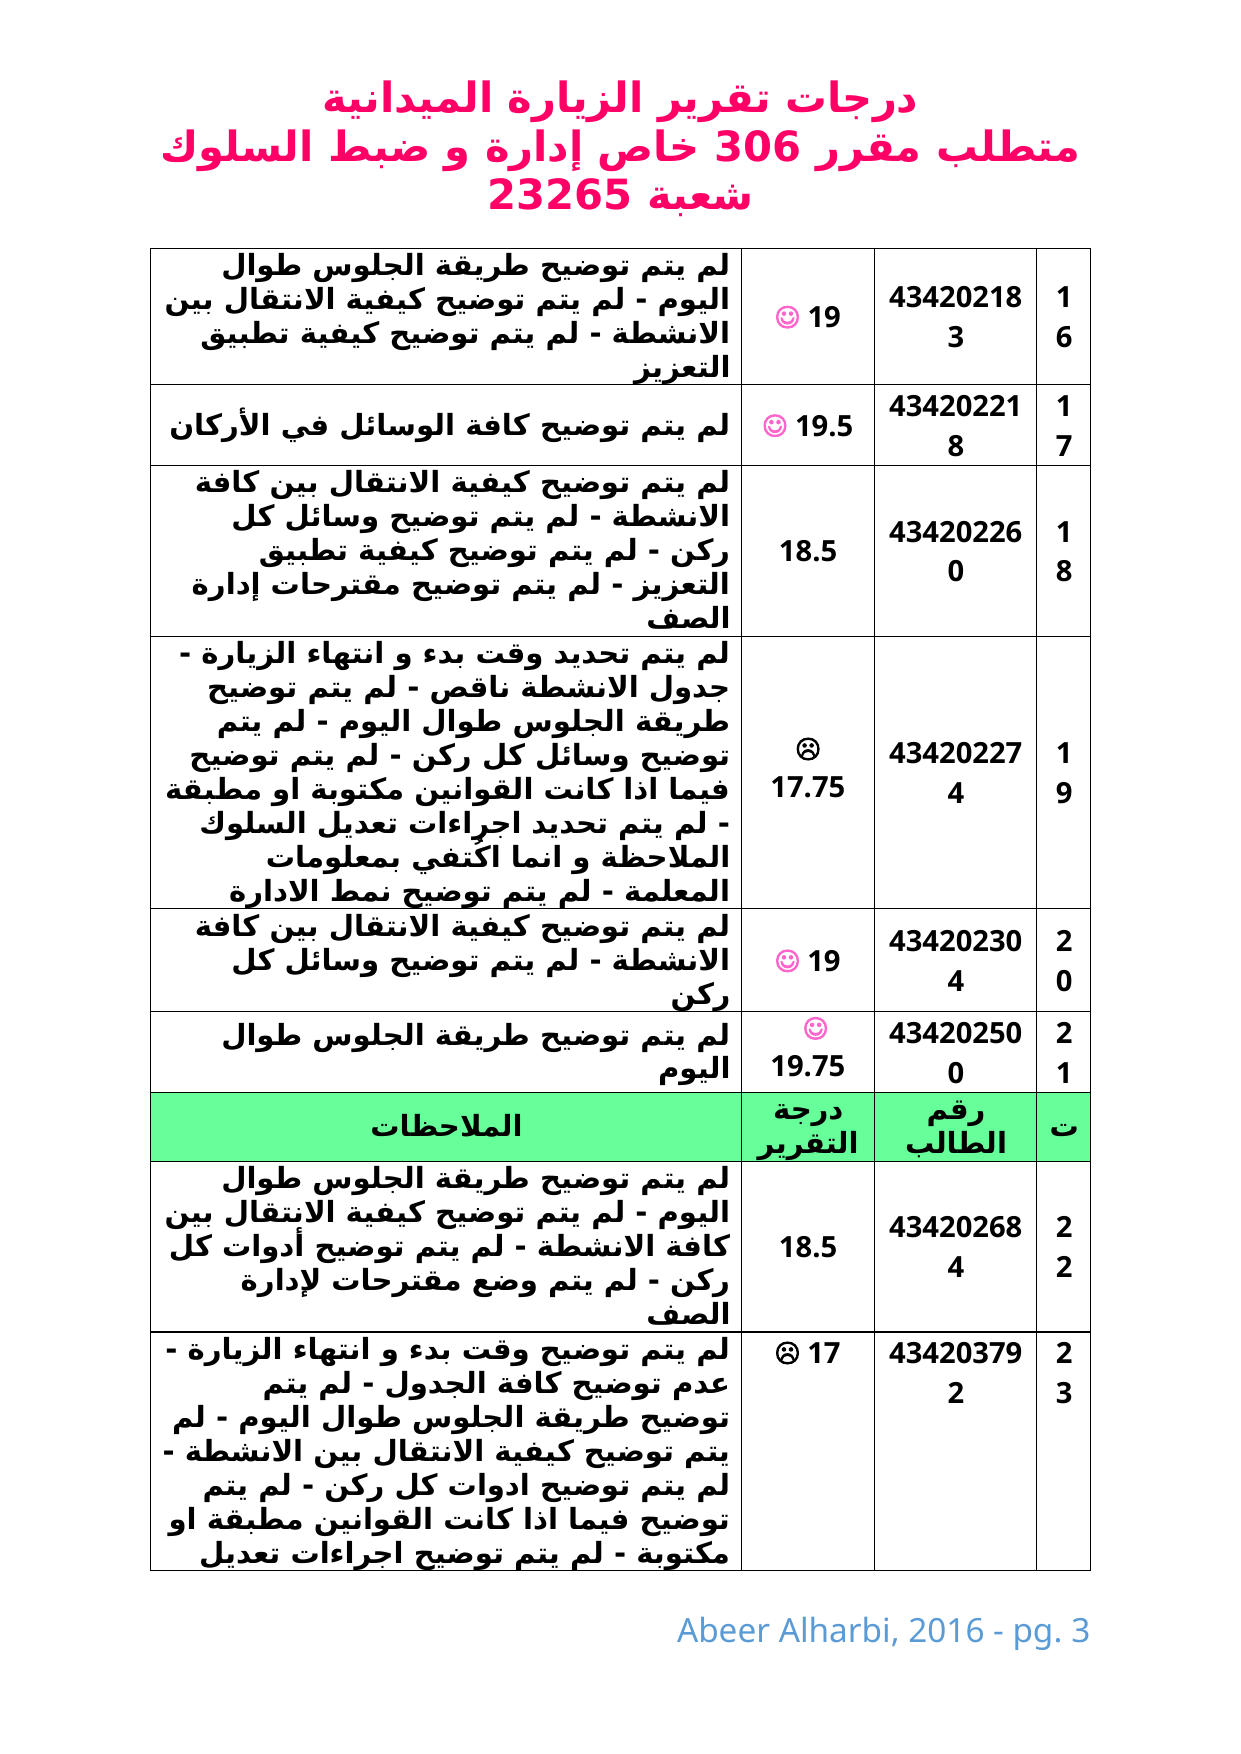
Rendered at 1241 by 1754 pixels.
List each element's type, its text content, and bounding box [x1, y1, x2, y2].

table_cell 21 [1037, 1012, 1090, 1092]
table_cell 16 [1037, 249, 1090, 384]
table_cell 22 [1037, 1162, 1090, 1331]
table_cell لم يتم توضيح طريقة الجلوس طوال اليوم [151, 1012, 741, 1092]
table_cell 434202304 [875, 909, 1036, 1011]
table_cell 19 [742, 909, 874, 1011]
table_cell 20 [1037, 909, 1090, 1011]
table_cell ت [1037, 1093, 1090, 1161]
table_cell لم يتم توضيح طريقة الجلوس طوال اليوم - لم يتم توضيح كيفية الانتقال بين الانشطة - لم يتم توضيح كيفية تطبيق التعزيز [151, 249, 741, 384]
table_cell 18.5 [742, 1162, 874, 1331]
table_cell الملاحظات [151, 1093, 741, 1161]
table_cell لم يتم توضيح طريقة الجلوس طوال اليوم - لم يتم توضيح كيفية الانتقال بين كافة الانشطة - لم يتم توضيح أدوات كل ركن - لم يتم وضع مقترحات لإدارة الصف [151, 1162, 741, 1331]
table_cell لم يتم توضيح كافة الوسائل في الأركان [151, 385, 741, 465]
table_cell لم يتم توضيح كيفية الانتقال بين كافة الانشطة - لم يتم توضيح وسائل كل ركن [151, 909, 741, 1011]
table_cell درجة التقرير [742, 1093, 874, 1161]
table_cell 434202684 [875, 1162, 1036, 1331]
table_cell رقم الطالب [875, 1093, 1036, 1161]
table_cell 19 [1037, 637, 1090, 908]
table_cell 434202183 [875, 249, 1036, 384]
table_cell 434202260 [875, 466, 1036, 636]
table_cell 19.75 [742, 1012, 874, 1092]
table_cell 434203792 [875, 1333, 1036, 1570]
table_cell 434202274 [875, 637, 1036, 908]
table_cell 18 [1037, 466, 1090, 636]
table_cell 19.5 [742, 385, 874, 465]
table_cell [151, 1333, 741, 1570]
table_cell 434202500 [875, 1012, 1036, 1092]
table_cell 434202218 [875, 385, 1036, 465]
table_cell لم يتم تحديد وقت بدء و انتهاء الزيارة - جدول الانشطة ناقص - لم يتم توضيح طريقة الجلوس طوال اليوم - لم يتم توضيح وسائل كل ركن - لم يتم توضيح فيما اذا كانت القوانين مكتوبة او مطبقة - لم يتم تحديد اجراءات تعديل السلوك الملاحظة و انما اكُتفي بمعلومات المعلمة - لم يتم توضيح نمط الادارة [151, 637, 741, 908]
table_cell 17 [742, 1333, 874, 1570]
table_cell 19 [742, 249, 874, 384]
table_cell لم يتم توضيح كيفية الانتقال بين كافة الانشطة - لم يتم توضيح وسائل كل ركن - لم يتم توضيح كيفية تطبيق التعزيز - لم يتم توضيح مقترحات إدارة الصف [151, 466, 741, 636]
table_cell 18.5 [742, 466, 874, 636]
table_cell 23 [1037, 1333, 1090, 1570]
table_cell 17 [1037, 385, 1090, 465]
table_cell 17.75 [742, 637, 874, 908]
